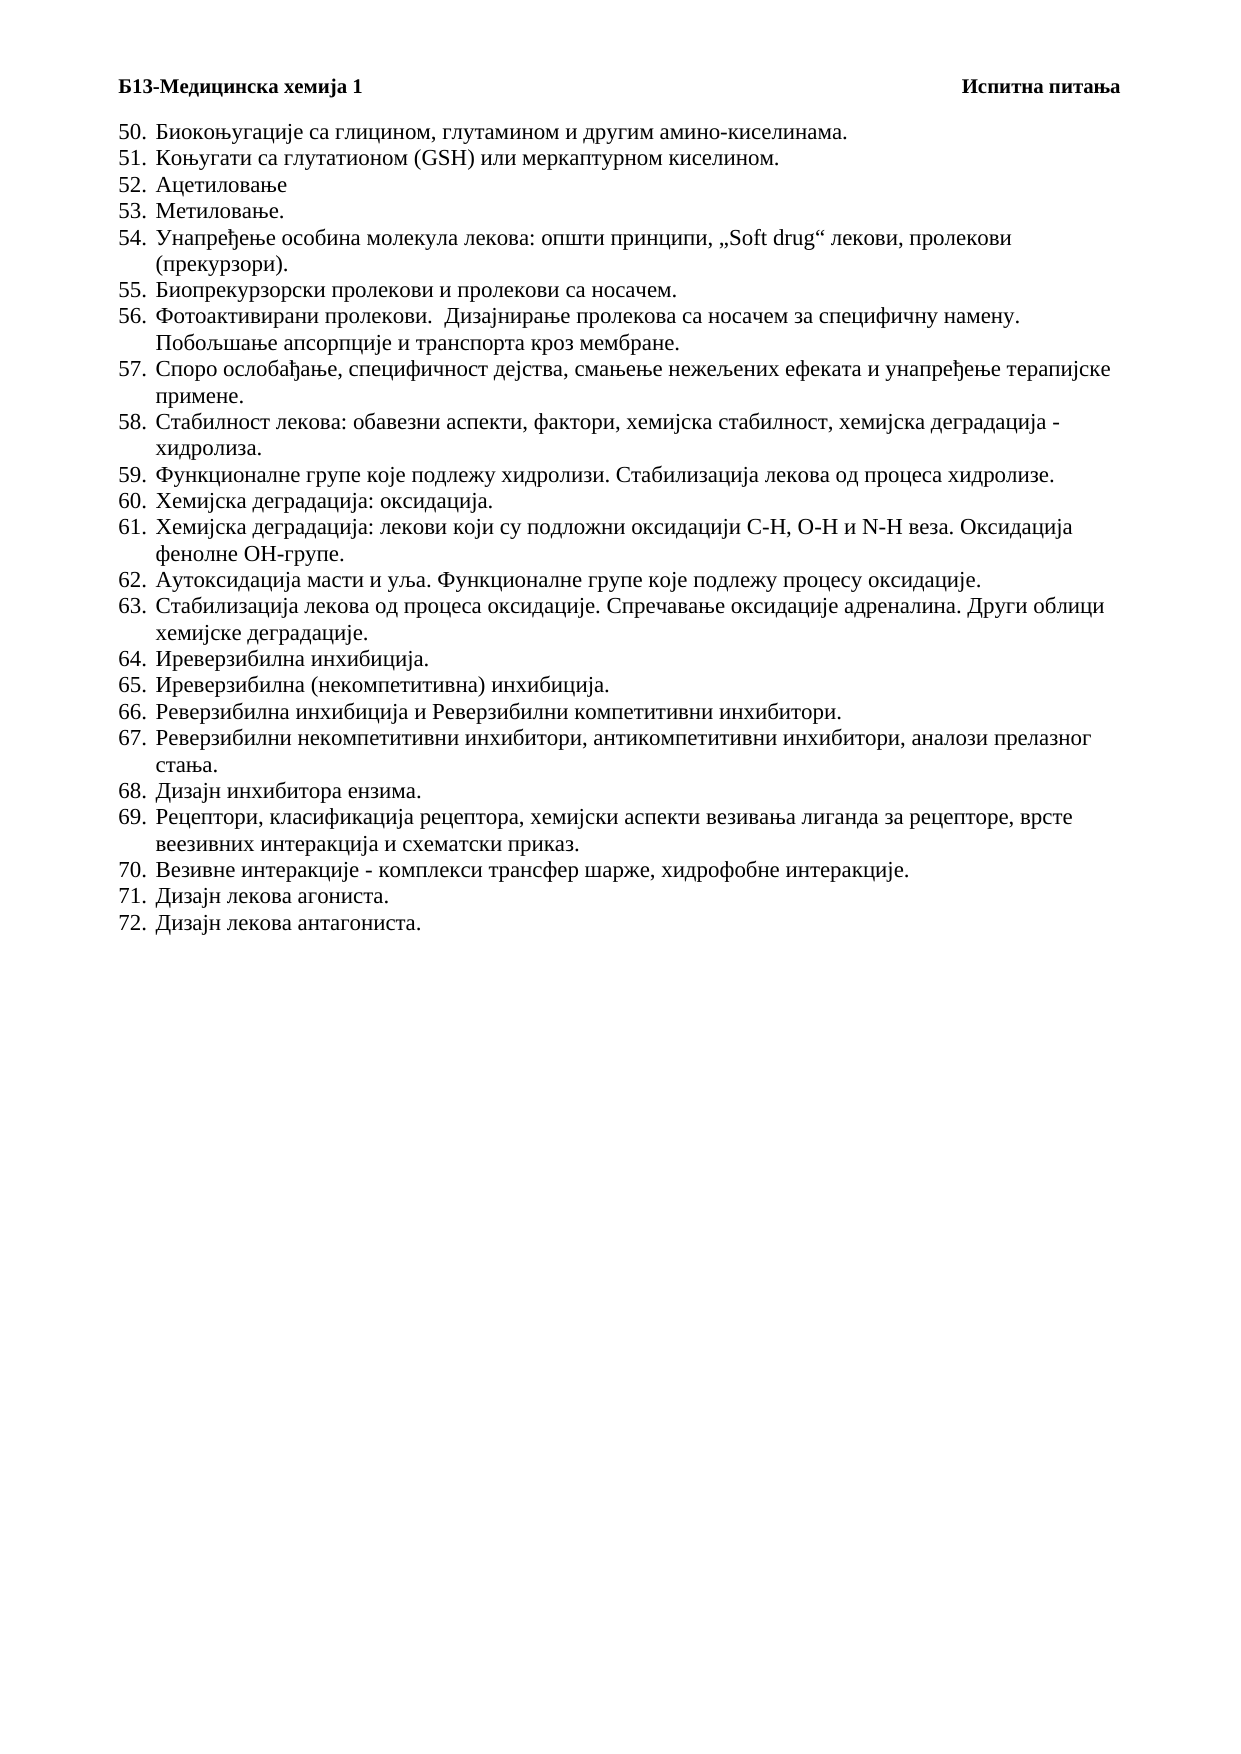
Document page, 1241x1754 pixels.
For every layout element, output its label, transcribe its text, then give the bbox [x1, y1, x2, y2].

list Дизајн инхибитора ензима. [118, 777, 1122, 803]
list Хемијска деградација: лекови који су подложни оксидацији C-H, O-H и N-H веза. Оксидација фенолне OH-групе. [118, 513, 1122, 566]
list Стабилност лекова: обавезни аспекти, фактори, хемијска стабилност, хемијска деградација - хидролиза. [118, 408, 1122, 461]
list Реверзибилна инхибиција и Реверзибилни компетитивни инхибитори. [118, 698, 1122, 724]
list Аутоксидација масти и уља. Функционалне групе које подлежу процесу оксидације. [118, 566, 1122, 592]
list Биокоњугације са глицином, глутамином и другим амино-киселинама. [118, 118, 1122, 144]
list Иреверзибилна инхибиција. [118, 645, 1122, 672]
list Функционалне групе које подлежу хидролизи. Стабилизација лекова од процеса хидролизе. [118, 461, 1122, 487]
list Дизајн лекова агониста. [118, 882, 1122, 909]
list Иреверзибилна (некомпетитивна) инхибиција. [118, 672, 1122, 698]
list Стабилизација лекова од процеса оксидације. Спречавање оксидације адреналина. Други облици хемијске деградације. [118, 592, 1122, 645]
list Реверзибилни некомпетитивни инхибитори, антикомпетитивни инхибитори, аналози прелазног стања. [118, 724, 1122, 777]
list Рецептори, класификација рецептора, хемијски аспекти везивања лиганда за рецепторе, врсте веезивних интеракција и схематски приказ. [118, 803, 1122, 856]
list Биопрекурзорски пролекови и пролекови са носачем. [118, 276, 1122, 303]
list Ацетиловање [118, 171, 1122, 197]
list Дизајн лекова антагониста. [118, 909, 1122, 935]
list Везивне интеракције - комплекси трансфер шарже, хидрофобне интеракције. [118, 856, 1122, 882]
list Метиловање. [118, 197, 1122, 223]
list Фотоактивирани пролекови. Дизајнирање пролекова са носачем за специфичну намену. Побољшање апсорпције и транспорта кроз мембране. [118, 303, 1122, 355]
list Коњугати са глутатионом (GSH) или меркаптурном киселином. [118, 144, 1122, 171]
list Споро ослобађање, специфичнoст дејства, смањење нежељених ефеката и унапређење терапијске примене. [118, 355, 1122, 408]
list Хемијска деградација: оксидација. [118, 487, 1122, 513]
list Унапређење особина молекула лекова: општи принципи, „Soft drug“ лекови, пролекови (прекурзори). [118, 223, 1122, 276]
